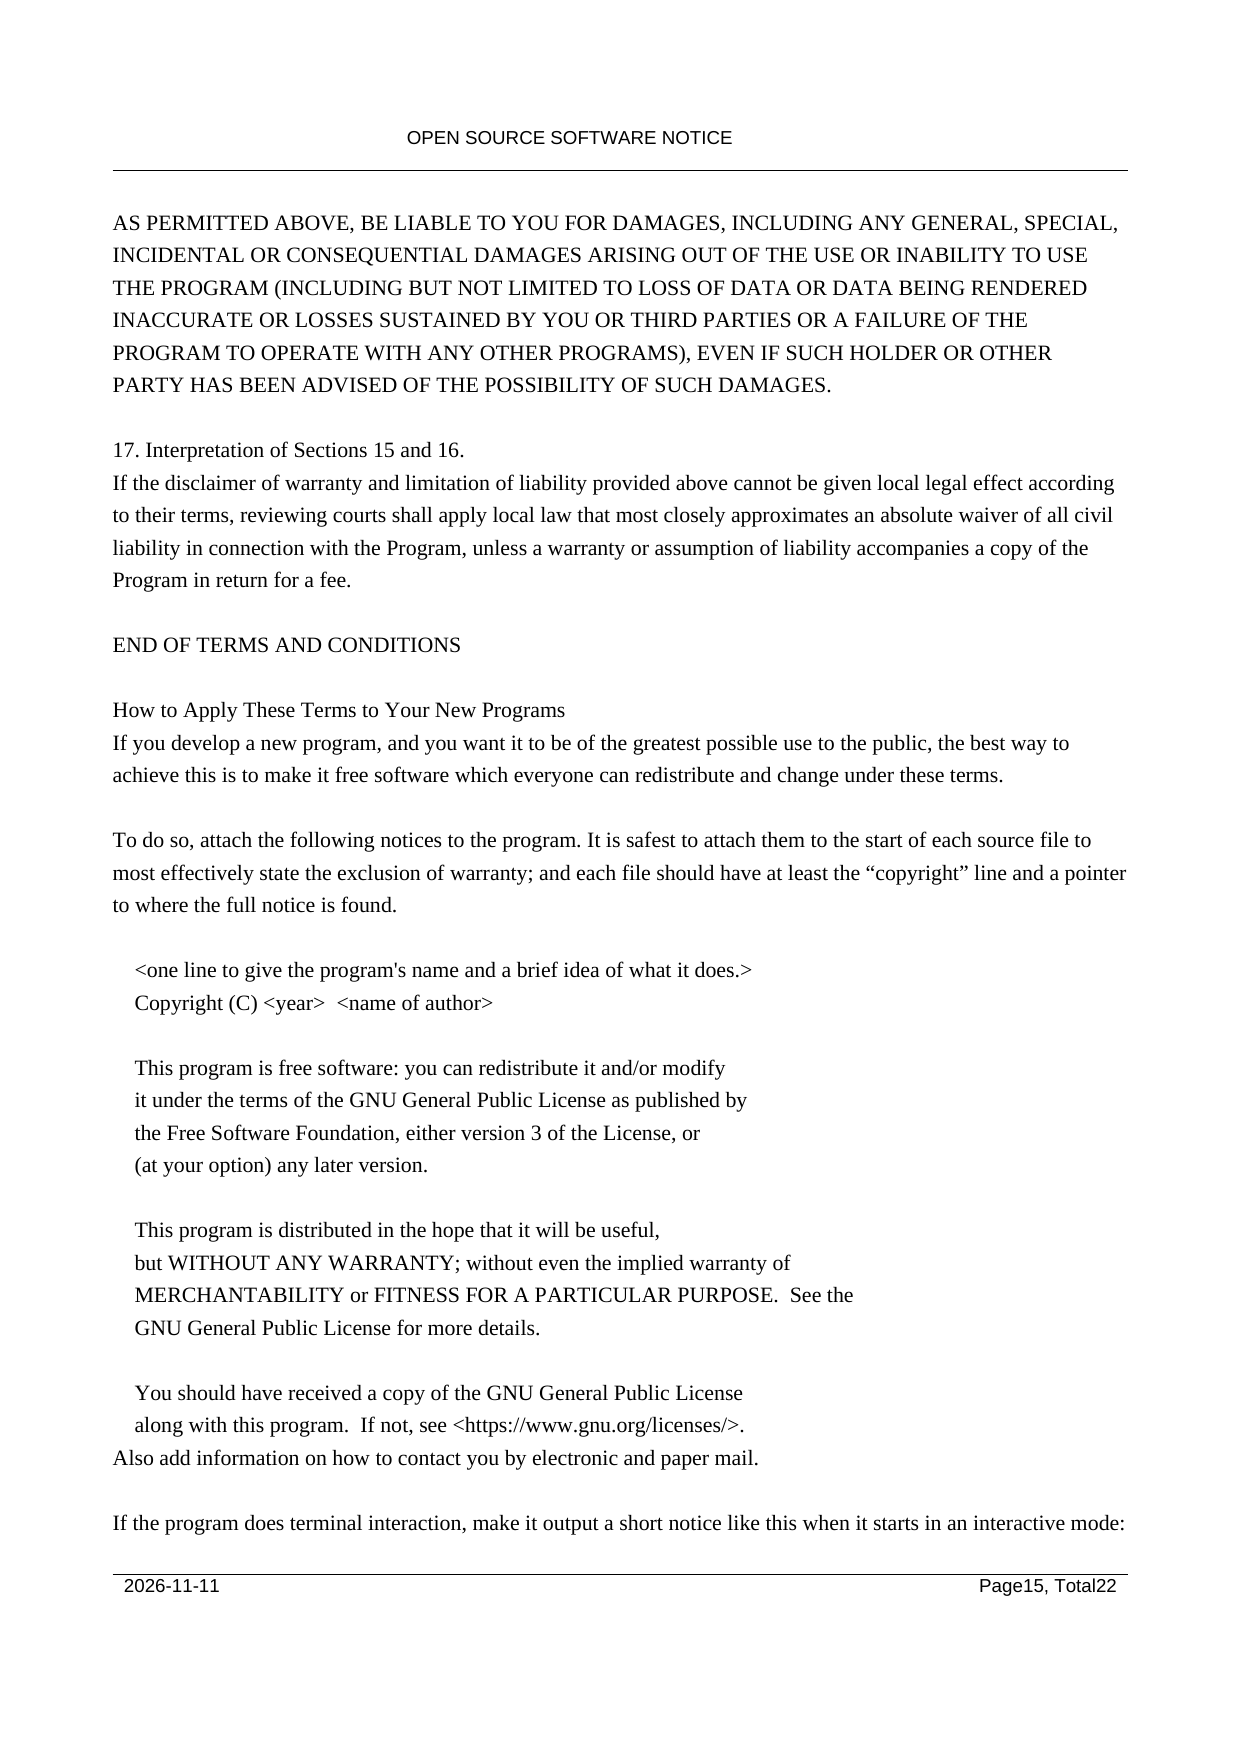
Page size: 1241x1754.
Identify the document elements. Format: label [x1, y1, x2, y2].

text [112, 206, 1128, 1539]
